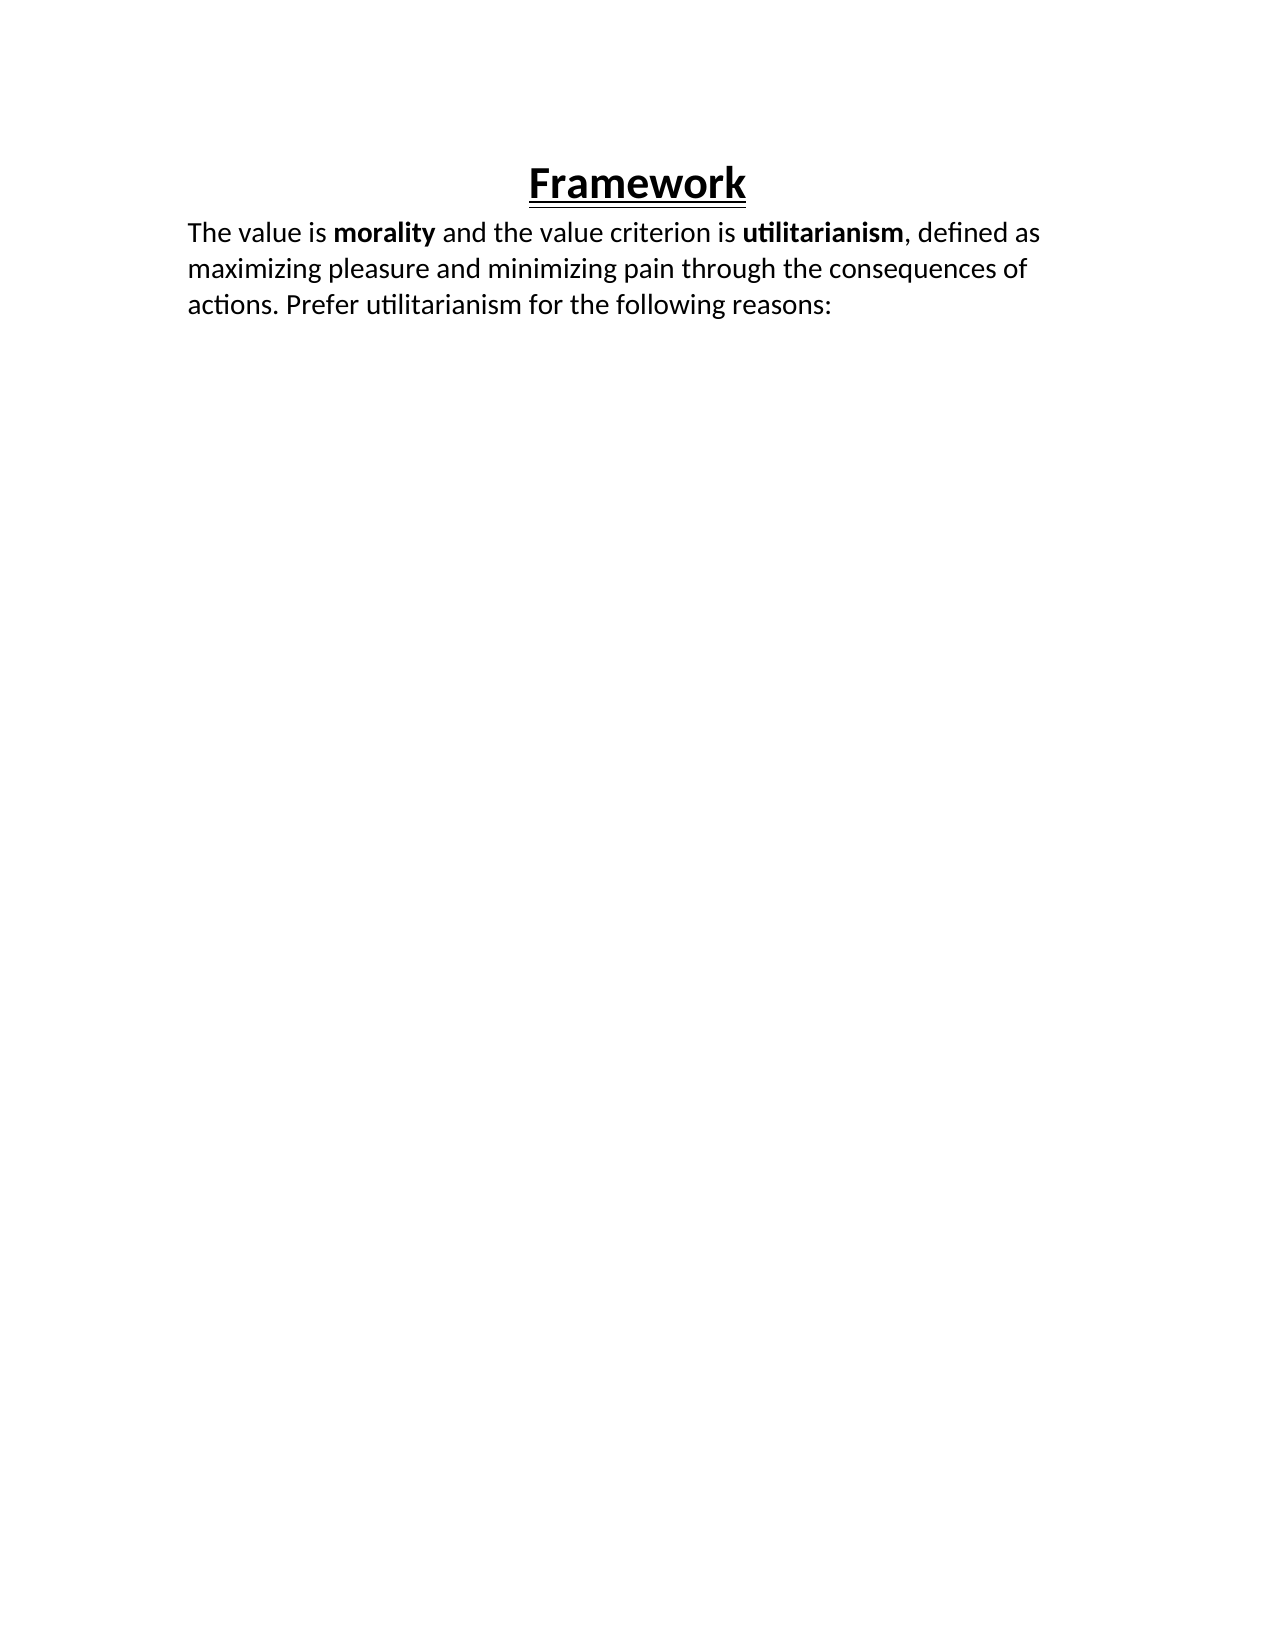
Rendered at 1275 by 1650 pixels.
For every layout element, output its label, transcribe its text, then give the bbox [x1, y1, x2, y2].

text The value is morality and the value criterion is utilitarianism, defined as maximizing pleasure and minimizing pain through the consequences of actions. Prefer utilitarianism for the following reasons: [187, 214, 1087, 321]
subtitle Framework [187, 154, 1087, 210]
